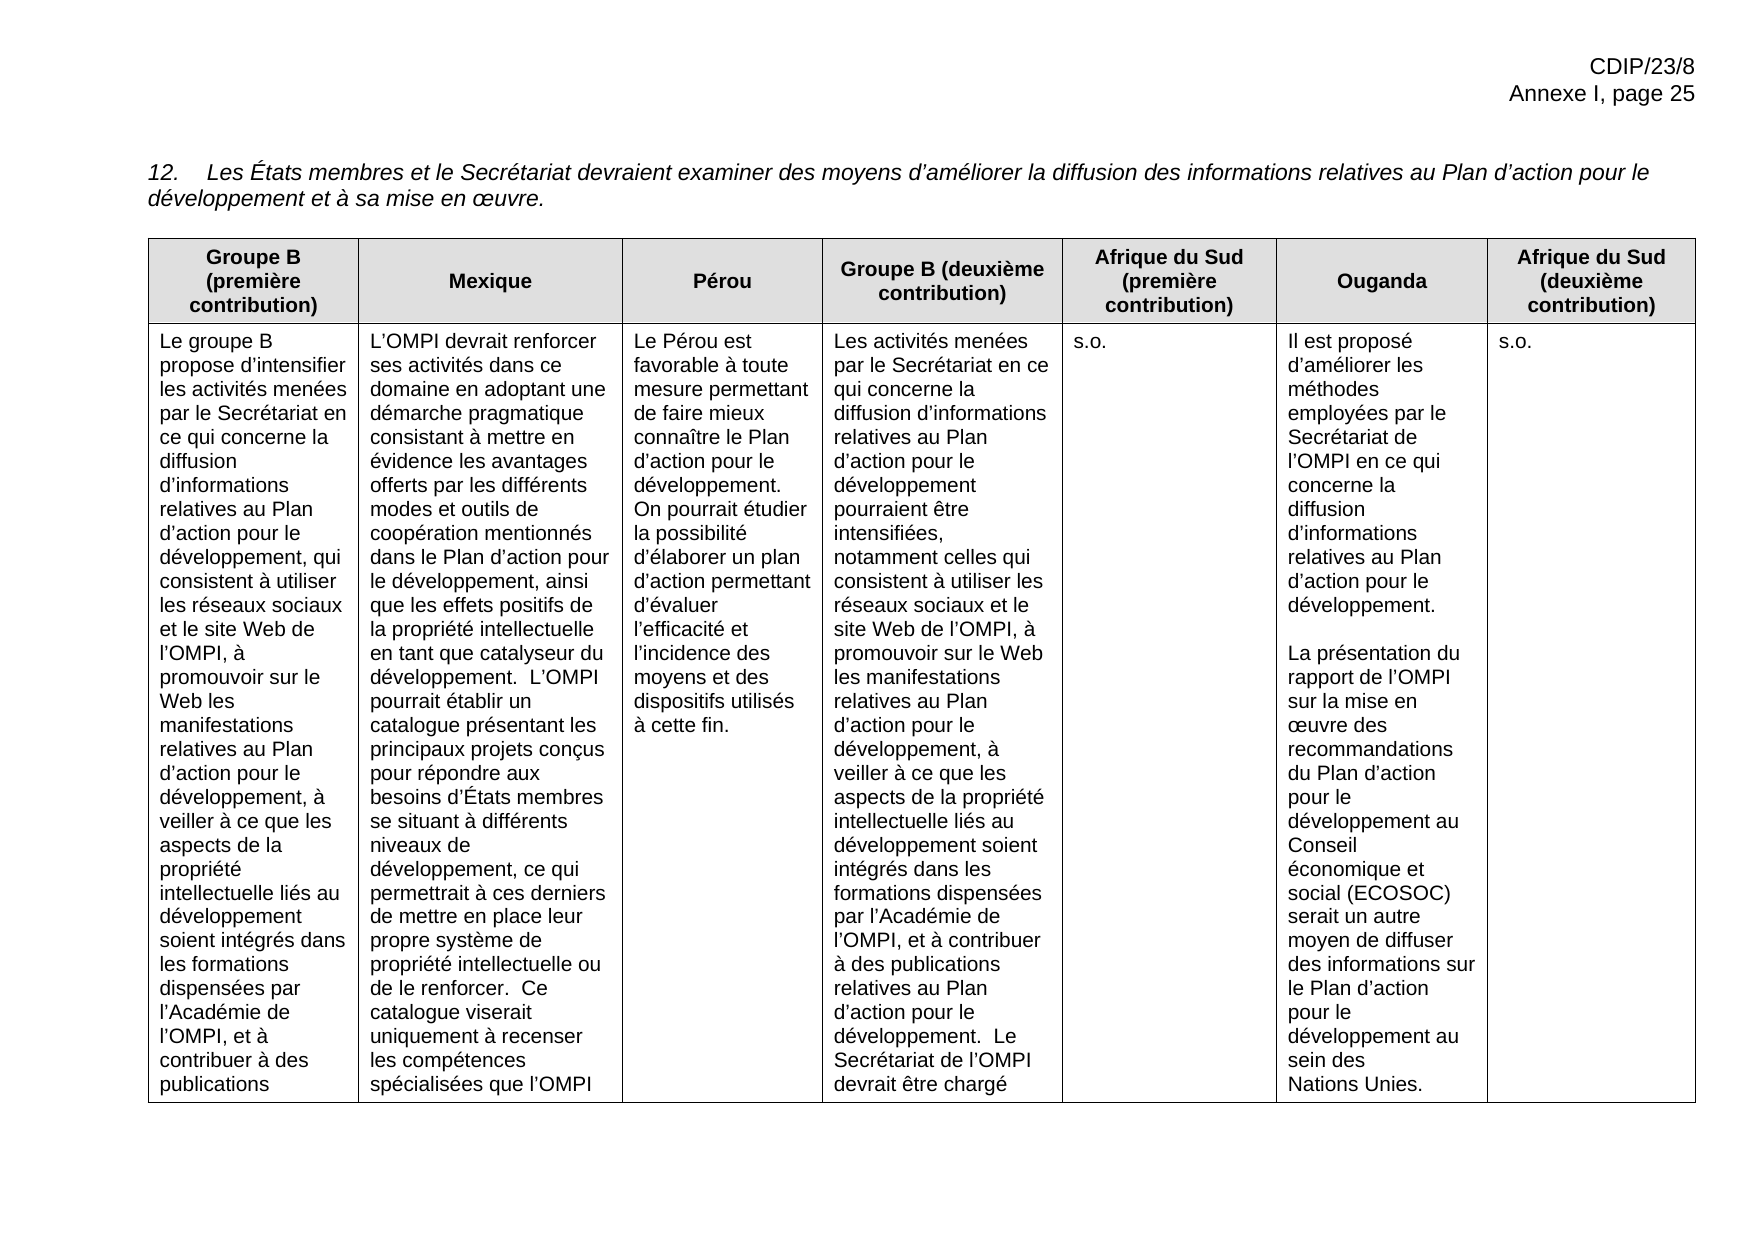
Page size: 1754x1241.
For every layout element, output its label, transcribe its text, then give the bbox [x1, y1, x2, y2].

table_header Mexique [359, 239, 622, 322]
text 12. Les États membres et le Secrétariat devraient examiner des moyens d’améliorer la diffusion des informations relatives au Plan d’action pour le développement et à sa mise en œuvre. [148, 158, 1695, 211]
table_header Groupe B (première contribution) [149, 239, 358, 322]
table_cell s.o. [1488, 324, 1695, 1102]
table_header Afrique du Sud (deuxième contribution) [1488, 239, 1695, 322]
table_header Pérou [623, 239, 822, 322]
table_header Ouganda [1277, 239, 1487, 322]
table_header Groupe B (deuxième contribution) [823, 239, 1062, 322]
table_header Afrique du Sud (première contribution) [1063, 239, 1276, 322]
table_cell s.o. [1063, 324, 1276, 1102]
